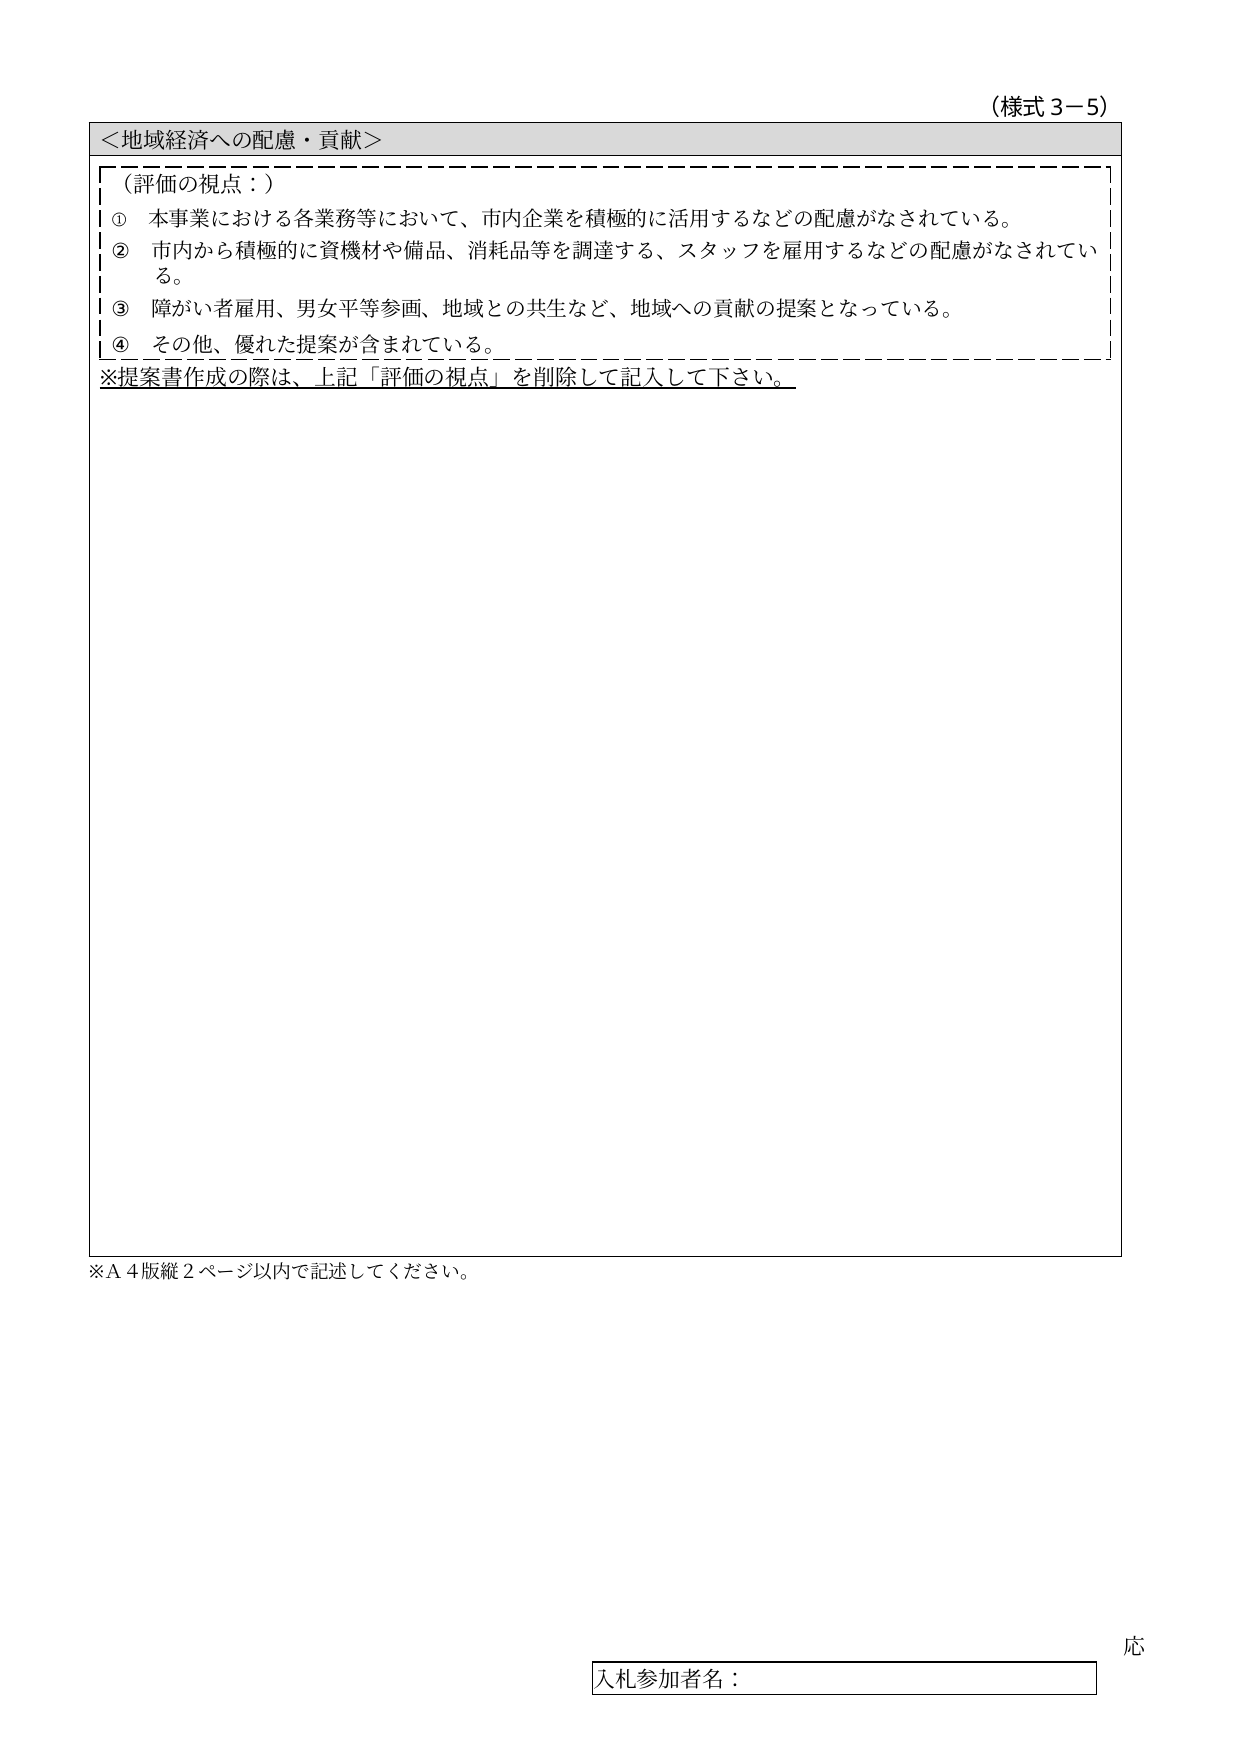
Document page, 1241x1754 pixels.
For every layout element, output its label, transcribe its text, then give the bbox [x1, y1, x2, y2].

table_header ＜地域経済への配慮・貢献＞ [90, 123, 1121, 155]
table_cell ※提案書作成の際は、上記「評価の視点」を削除して記入して下さい。 [90, 156, 1121, 1256]
text ※Ａ４版縦２ページ以内で記述してください。 [89, 1257, 1122, 1283]
